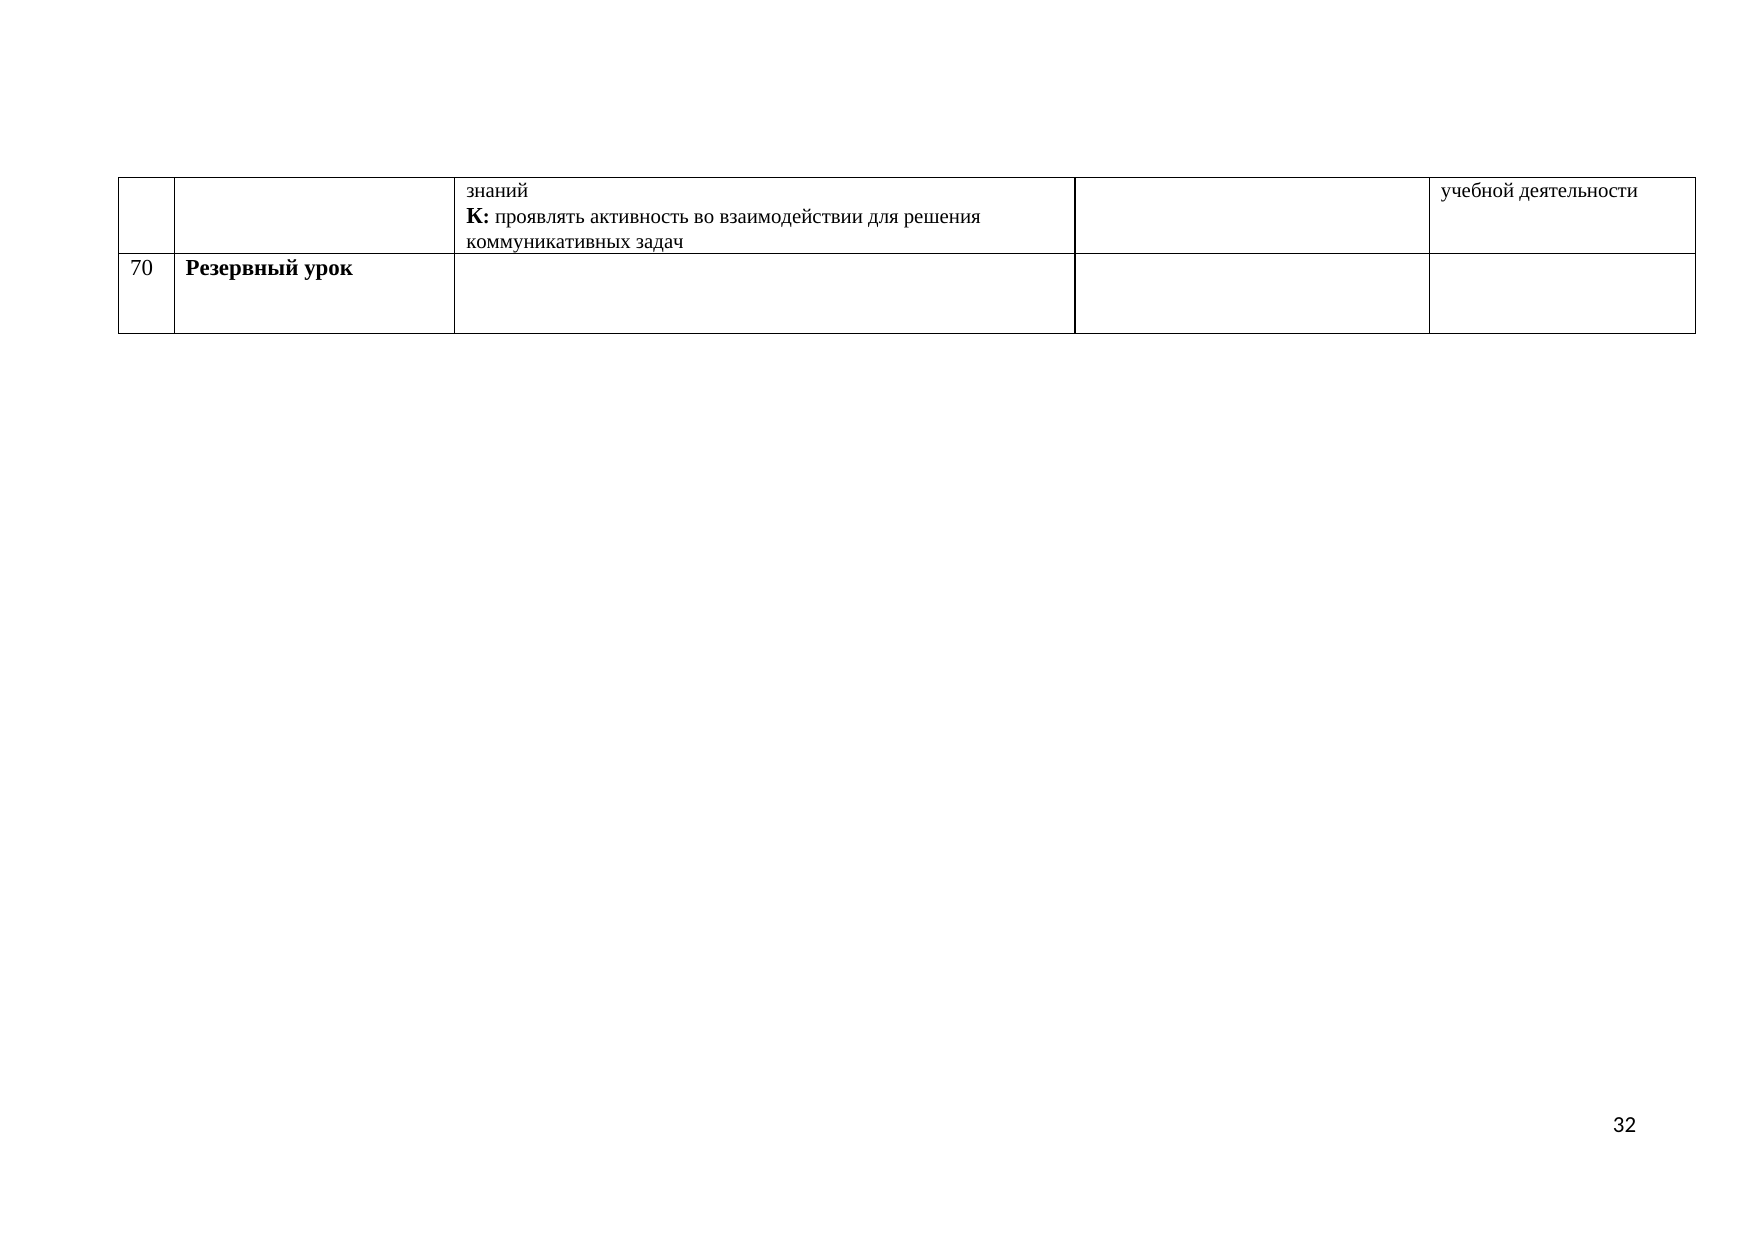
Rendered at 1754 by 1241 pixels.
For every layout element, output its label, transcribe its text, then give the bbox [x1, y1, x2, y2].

table_cell [1076, 254, 1429, 333]
table_cell [1430, 254, 1695, 333]
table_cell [455, 178, 1074, 253]
table_cell 69 [119, 178, 174, 253]
table_cell 70 [119, 254, 174, 333]
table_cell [1430, 178, 1695, 253]
table_cell [455, 254, 1074, 333]
table_cell Резервный урок [175, 254, 454, 333]
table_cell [1076, 178, 1429, 253]
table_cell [175, 178, 454, 253]
